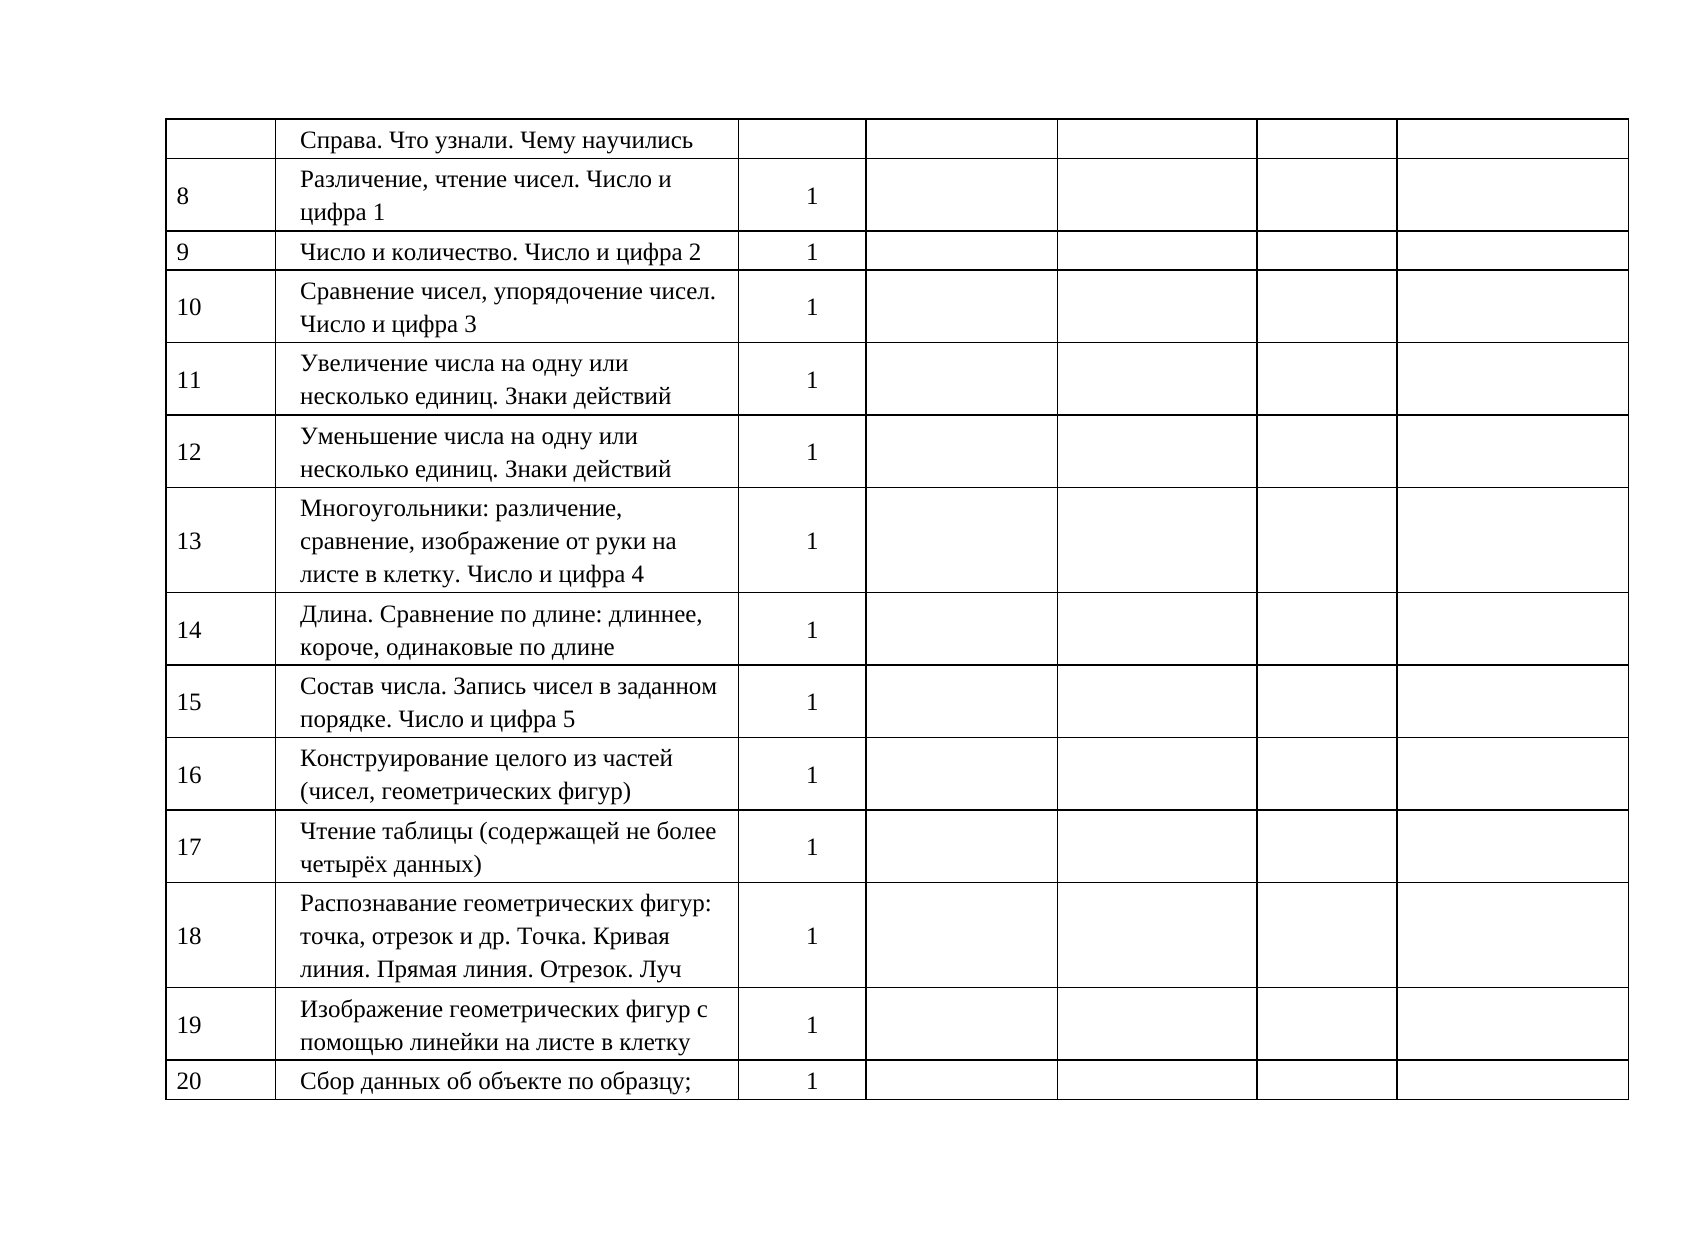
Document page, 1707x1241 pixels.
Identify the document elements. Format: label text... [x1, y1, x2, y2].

table_cell [1398, 811, 1628, 881]
table_cell Распознавание геометрических фигур: точка, отрезок и др. Точка. Кривая линия. Прямая линия. Отрезок. Луч [276, 883, 738, 987]
table_cell [1258, 159, 1396, 230]
table_cell Увеличение числа на одну или несколько единиц. Знаки действий [276, 343, 738, 414]
table_cell 14 [167, 593, 275, 664]
table_cell 13 [167, 488, 275, 592]
table_cell [1398, 343, 1628, 414]
table_cell [1058, 416, 1256, 486]
table_cell Изображение геометрических фигур с помощью линейки на листе в клетку [276, 988, 738, 1059]
table_cell Различение, чтение чисел. Число и цифра 1 [276, 159, 738, 230]
table_cell 18 [167, 883, 275, 987]
table_cell 11 [167, 343, 275, 414]
table_cell 7 [167, 120, 275, 157]
table_cell [867, 988, 1057, 1059]
table_cell [1058, 666, 1256, 737]
table_cell [1398, 666, 1628, 737]
table_cell [1398, 593, 1628, 664]
table_cell 16 [167, 738, 275, 809]
table_cell 1 [739, 593, 865, 664]
table_cell 10 [167, 271, 275, 342]
table_cell [867, 666, 1057, 737]
table_cell 15 [167, 666, 275, 737]
table_cell [867, 738, 1057, 809]
table_cell 1 [739, 488, 865, 592]
table_cell [1058, 120, 1256, 157]
table_cell 1 [739, 159, 865, 230]
table_cell 17 [167, 811, 275, 881]
table_cell Число и количество. Число и цифра 2 [276, 232, 738, 269]
table_cell 1 [739, 811, 865, 881]
table_cell [1258, 120, 1396, 157]
table_cell [1398, 120, 1628, 157]
table_cell [1258, 988, 1396, 1059]
table_cell Длина. Сравнение по длине: длиннее, короче, одинаковые по длине [276, 593, 738, 664]
table_cell [1398, 988, 1628, 1059]
table_cell Чтение таблицы (содержащей не более четырёх данных) [276, 811, 738, 881]
table_cell [1058, 593, 1256, 664]
table_cell [1398, 883, 1628, 987]
table_cell 1 [739, 343, 865, 414]
table_cell [1258, 488, 1396, 592]
table_cell [1058, 343, 1256, 414]
table_cell [1258, 738, 1396, 809]
table_cell [867, 1061, 1057, 1099]
table_cell [867, 159, 1057, 230]
table_cell [867, 488, 1057, 592]
table_cell [1398, 738, 1628, 809]
table_cell [1258, 883, 1396, 987]
table_cell 19 [167, 988, 275, 1059]
table_cell [1058, 988, 1256, 1059]
table_cell [867, 232, 1057, 269]
table_cell [867, 416, 1057, 486]
table_cell Состав числа. Запись чисел в заданном порядке. Число и цифра 5 [276, 666, 738, 737]
table_cell 1 [739, 1061, 865, 1099]
table_cell 1 [739, 416, 865, 486]
table_cell [1398, 159, 1628, 230]
table_cell [867, 271, 1057, 342]
table_cell 1 [739, 988, 865, 1059]
table_cell 9 [167, 232, 275, 269]
table_cell [1058, 232, 1256, 269]
table_cell [1258, 1061, 1396, 1099]
table_cell [1058, 271, 1256, 342]
table_cell [1258, 271, 1396, 342]
table_cell 1 [739, 883, 865, 987]
table_cell [1398, 488, 1628, 592]
table_cell [1058, 488, 1256, 592]
table_cell 1 [739, 738, 865, 809]
table_cell [1058, 738, 1256, 809]
table_cell [1258, 593, 1396, 664]
table_cell [1258, 343, 1396, 414]
table_cell 1 [739, 666, 865, 737]
table_cell [1258, 666, 1396, 737]
table_cell 1 [739, 232, 865, 269]
table_cell 20 [167, 1061, 275, 1099]
table_cell [1398, 271, 1628, 342]
table_cell [867, 120, 1057, 157]
table_cell [1058, 159, 1256, 230]
table_cell [1058, 1061, 1256, 1099]
table_cell [1398, 1061, 1628, 1099]
table_cell [1258, 416, 1396, 486]
table_cell [867, 343, 1057, 414]
table_cell Многоугольники: различение, сравнение, изображение от руки на листе в клетку. Число и цифра 4 [276, 488, 738, 592]
table_cell [867, 593, 1057, 664]
table_cell [1258, 232, 1396, 269]
table_cell 12 [167, 416, 275, 486]
table_cell [867, 811, 1057, 881]
table_cell 1 [739, 271, 865, 342]
table_cell [1398, 416, 1628, 486]
table_cell [1058, 811, 1256, 881]
table_cell Уменьшение числа на одну или несколько единиц. Знаки действий [276, 416, 738, 486]
table_cell 1 [739, 120, 865, 157]
table_cell [1398, 232, 1628, 269]
table_cell Конструирование целого из частей (чисел, геометрических фигур) [276, 738, 738, 809]
table_cell [1258, 811, 1396, 881]
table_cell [276, 1061, 738, 1099]
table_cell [276, 120, 738, 157]
table_cell [1058, 883, 1256, 987]
table_cell [867, 883, 1057, 987]
table_cell Сравнение чисел, упорядочение чисел. Число и цифра 3 [276, 271, 738, 342]
table_cell 8 [167, 159, 275, 230]
